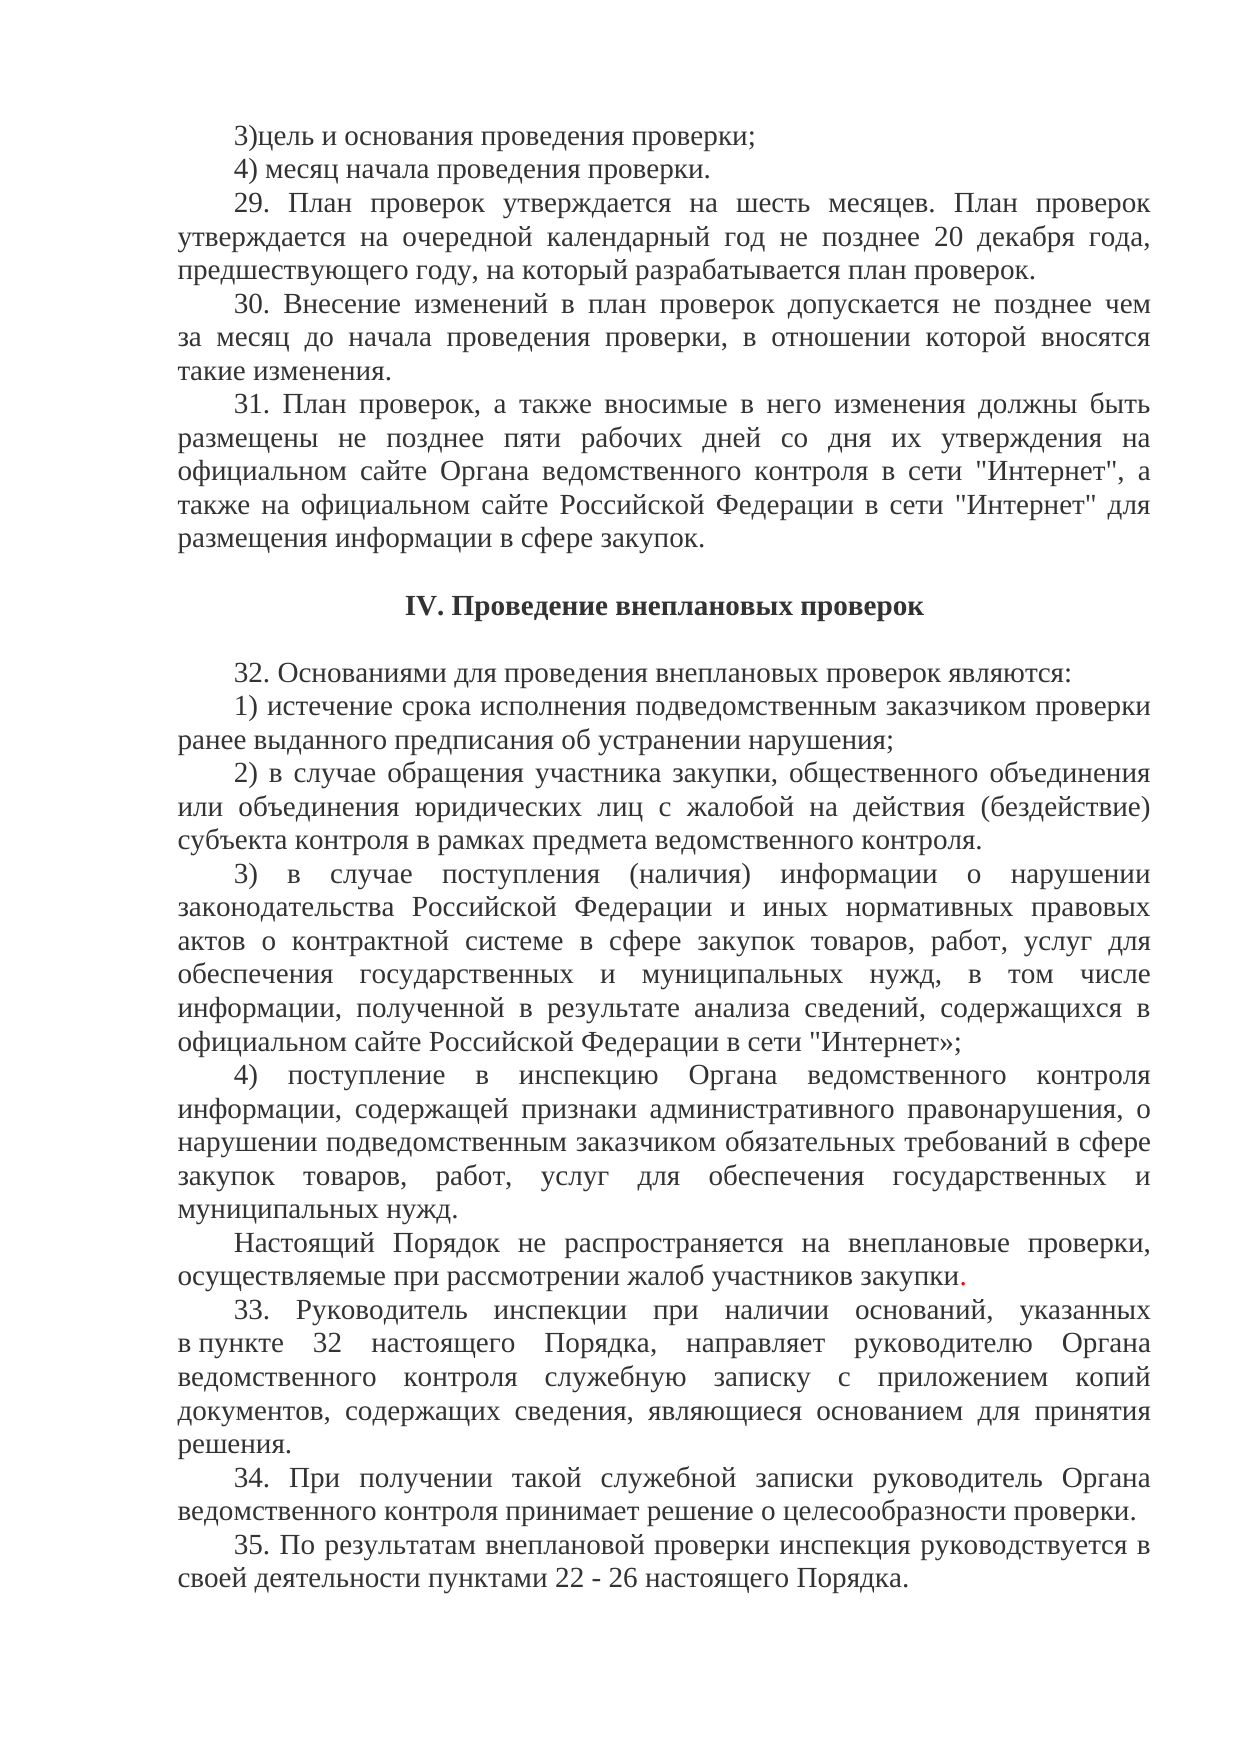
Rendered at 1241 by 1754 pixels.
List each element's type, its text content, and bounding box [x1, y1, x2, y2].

text 30. Внесение изменений в план проверок допускается не позднее чем за месяц до начала проведения проверки, в отношении которой вносятся такие изменения. [177, 286, 1152, 386]
text 4) месяц начала проведения проверки. [177, 152, 1152, 185]
text 33. Руководитель инспекции при наличии оснований, указанных в пункте 32 настоящего Порядка, направляет руководителю Органа ведомственного контроля служебную записку с приложением копий документов, содержащих сведения, являющиеся основанием для принятия решения. [177, 1292, 1152, 1460]
text 29. План проверок утверждается на шесть месяцев. План проверок утверждается на очередной календарный год не позднее 20 декабря года, предшествующего году, на который разрабатывается план проверок. [177, 185, 1152, 286]
text 3)цель и основания проведения проверки; [177, 118, 1152, 152]
text IV. Проведение внеплановых проверок [177, 588, 1152, 621]
text Настоящий Порядок не распространяется на внеплановые проверки, осуществляемые при рассмотрении жалоб участников закупки. [177, 1225, 1152, 1292]
text 2) в случае обращения участника закупки, общественного объединения или объединения юридических лиц с жалобой на действия (бездействие) субъекта контроля в рамках предмета ведомственного контроля. [177, 755, 1152, 856]
text 34. При получении такой служебной записки руководитель Органа ведомственного контроля принимает решение о целесообразности проверки. [177, 1460, 1152, 1527]
text 31. План проверок, а также вносимые в него изменения должны быть размещены не позднее пяти рабочих дней со дня их утверждения на официальном сайте Органа ведомственного контроля в сети "Интернет", а также на официальном сайте Российской Федерации в сети "Интернет" для размещения информации в сфере закупок. [177, 386, 1152, 554]
text 1) истечение срока исполнения подведомственным заказчиком проверки ранее выданного предписания об устранении нарушения; [177, 688, 1152, 755]
text 3) в случае поступления (наличия) информации о нарушении законодательства Российской Федерации и иных нормативных правовых актов о контрактной системе в сфере закупок товаров, работ, услуг для обеспечения государственных и муниципальных нужд, в том числе информации, полученной в результате анализа сведений, содержащихся в официальном сайте Российской Федерации в сети "Интернет»; [177, 856, 1152, 1057]
text 4) поступление в инспекцию Органа ведомственного контроля информации, содержащей признаки административного правонарушения, о нарушении подведомственным заказчиком обязательных требований в сфере закупок товаров, работ, услуг для обеспечения государственных и муниципальных нужд. [177, 1057, 1152, 1225]
text 35. По результатам внеплановой проверки инспекция руководствуется в своей деятельности пунктами 22 - 26 настоящего Порядка. [177, 1527, 1152, 1594]
text 32. Основаниями для проведения внеплановых проверок являются: [177, 655, 1152, 688]
